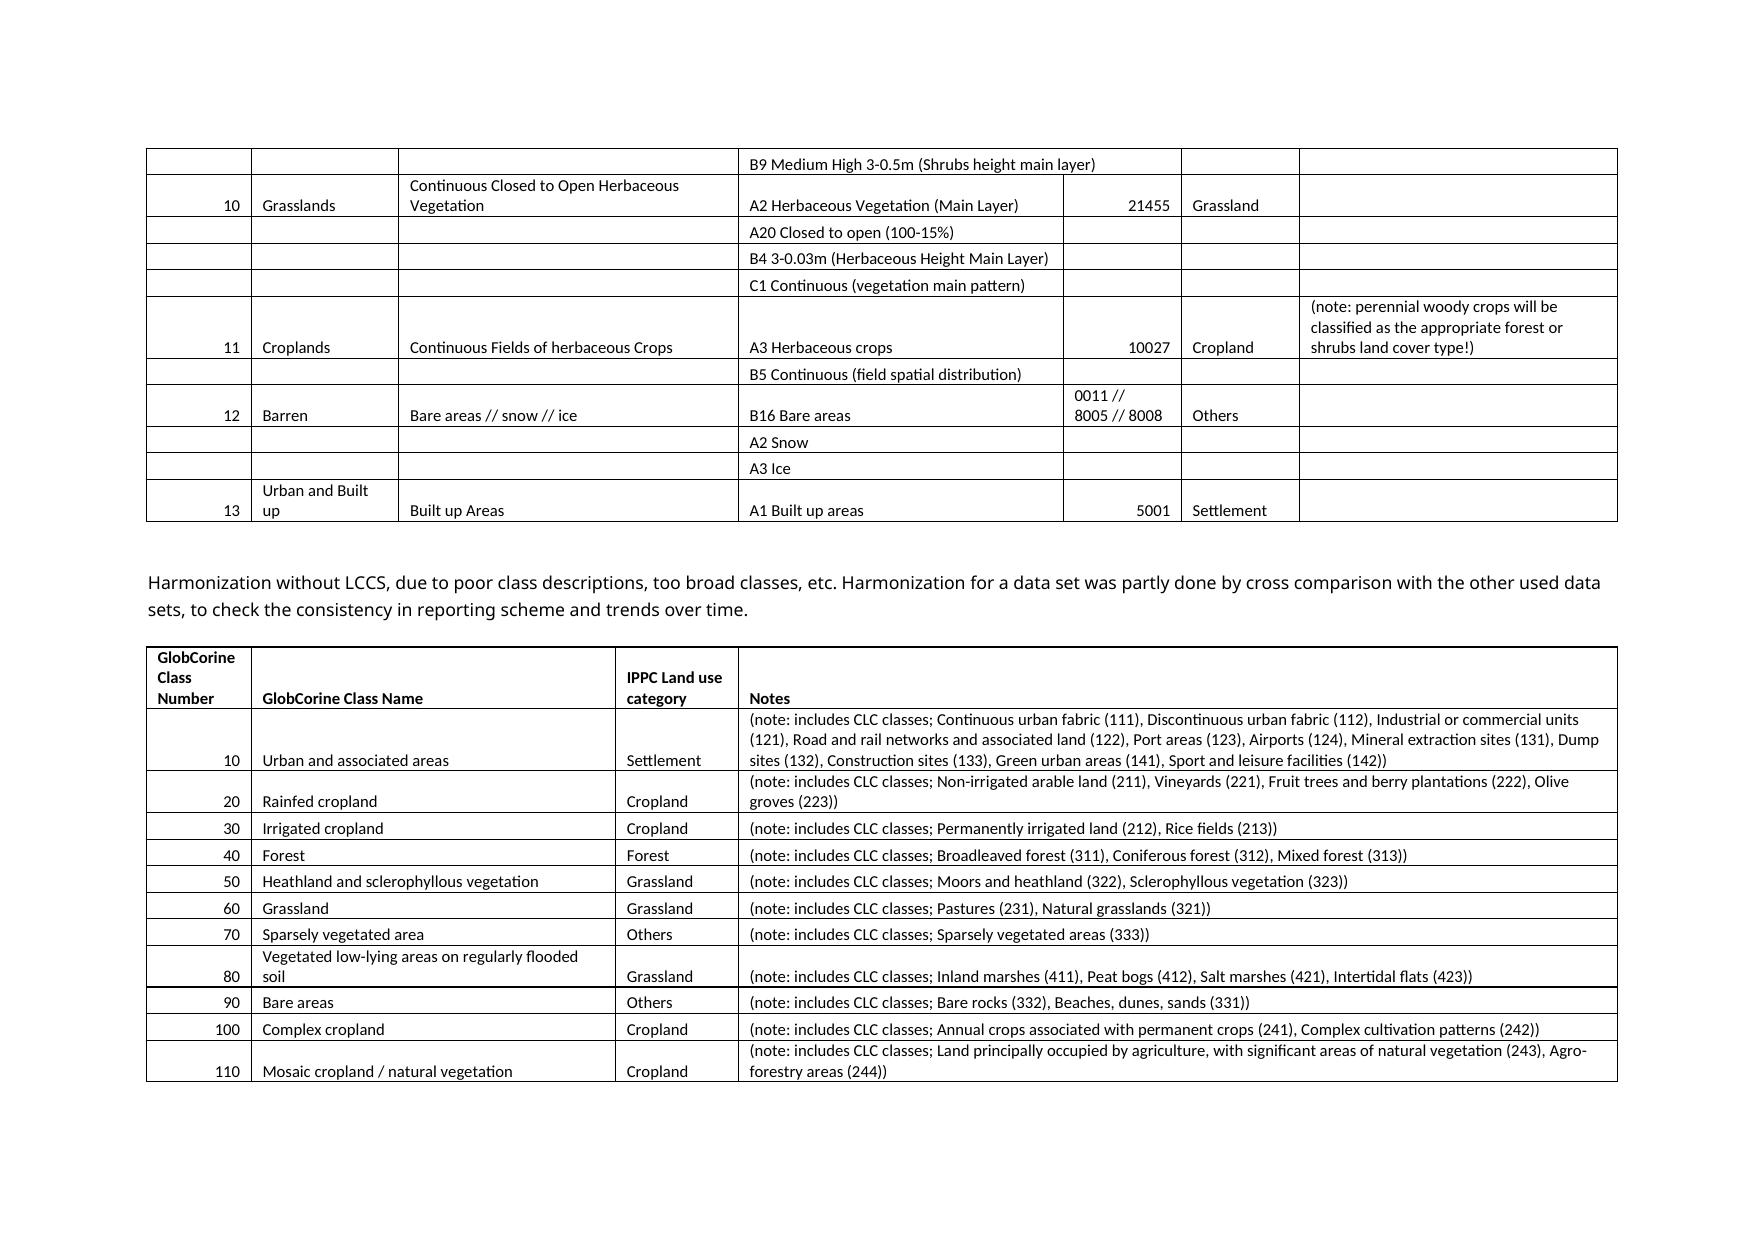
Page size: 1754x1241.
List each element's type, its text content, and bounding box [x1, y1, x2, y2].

table_cell [1064, 427, 1181, 452]
table_cell Rainfed cropland [252, 771, 615, 812]
table_cell B9 Medium High 3-0.5m (Shrubs height main layer) [739, 149, 1181, 174]
table_cell [1182, 270, 1299, 296]
table_cell Bare areas [252, 988, 615, 1013]
table_header Notes [739, 648, 1617, 708]
table_cell [1300, 149, 1617, 174]
table_cell Croplands [252, 297, 398, 357]
table_cell 40 [147, 840, 251, 865]
table_cell 70 [147, 919, 251, 945]
table_cell Grassland [252, 893, 615, 918]
table_cell Grassland [616, 946, 738, 986]
table_cell Built up Areas [399, 480, 738, 521]
table_cell [1300, 453, 1617, 479]
table_cell Bare areas // snow // ice [399, 385, 738, 426]
table_cell [1300, 480, 1617, 521]
table_cell [147, 270, 251, 296]
table_cell B4 3-0.03m (Herbaceous Height Main Layer) [739, 244, 1063, 269]
table_cell Urban and Built up [252, 480, 398, 521]
table_cell Cropland [616, 1041, 738, 1081]
table_cell Others [1182, 385, 1299, 426]
table_cell [147, 217, 251, 242]
table_cell [1300, 359, 1617, 384]
table_cell B5 Continuous (field spatial distribution) [739, 359, 1063, 384]
table_cell [147, 453, 251, 479]
table_cell 60 [147, 893, 251, 918]
table_cell Grasslands [252, 175, 398, 216]
table_cell 21455 [1064, 175, 1181, 216]
table_cell 110 [147, 1041, 251, 1081]
table_cell 20 [147, 771, 251, 812]
table_cell Barren [252, 385, 398, 426]
table_cell Cropland [616, 813, 738, 838]
table_cell A2 Snow [739, 427, 1063, 452]
table_header IPPC Land use category [616, 648, 738, 708]
table_cell [399, 453, 738, 479]
table_cell [1300, 244, 1617, 269]
table_cell [1300, 217, 1617, 242]
table_cell [1300, 385, 1617, 426]
table_cell [1182, 149, 1299, 174]
table_header GlobCorine Class Name [252, 648, 615, 708]
table_cell Cropland [616, 771, 738, 812]
table_cell 100 [147, 1014, 251, 1039]
table_cell (note: includes CLC classes; Permanently irrigated land (212), Rice fields (213)) [739, 813, 1617, 838]
table_cell (note: includes CLC classes; Pastures (231), Natural grasslands (321)) [739, 893, 1617, 918]
table_cell [399, 427, 738, 452]
table_cell Others [616, 919, 738, 945]
table_cell [1182, 244, 1299, 269]
table_cell Heathland and sclerophyllous vegetation [252, 866, 615, 892]
table_cell [1064, 244, 1181, 269]
table_cell [1182, 359, 1299, 384]
table_cell Forest [252, 840, 615, 865]
table_cell [252, 453, 398, 479]
table_cell (note: includes CLC classes; Moors and heathland (322), Sclerophyllous vegetation (323)) [739, 866, 1617, 892]
table_cell Grassland [616, 866, 738, 892]
text Harmonization without LCCS, due to poor class descriptions, too broad classes, etc. Harmonization for a data set was partly done by cross comparison with the other used data sets, to check the consistency in reporting scheme and trends over time. [148, 570, 1606, 622]
table_cell Continuous Fields of herbaceous Crops [399, 297, 738, 357]
table_cell 11 [147, 297, 251, 357]
table_cell [252, 217, 398, 242]
table_cell B16 Bare areas [739, 385, 1063, 426]
table_cell (note: includes CLC classes; Annual crops associated with permanent crops (241), Complex cultivation patterns (242)) [739, 1014, 1617, 1039]
table_header GlobCorine Class Number [147, 648, 251, 708]
table_cell (note: includes CLC classes; Continuous urban fabric (111), Discontinuous urban fabric (112), Industrial or commercial units (121), Road and rail networks and associated land (122), Port areas (123), Airports (124), Mineral extraction sites (131), Dump sites (132), Construction sites (133), Green urban areas (141), Sport and leisure facilities (142)) [739, 709, 1617, 770]
table_cell [399, 149, 738, 174]
table_cell Cropland [616, 1014, 738, 1039]
table_cell [1064, 453, 1181, 479]
table_cell Forest [616, 840, 738, 865]
table_cell Cropland [1182, 297, 1299, 357]
table_cell 0011 // 8005 // 8008 [1064, 385, 1181, 426]
table_cell 5001 [1064, 480, 1181, 521]
table_cell [399, 270, 738, 296]
table_cell [1182, 217, 1299, 242]
table_cell [147, 244, 251, 269]
table_cell (note: includes CLC classes; Inland marshes (411), Peat bogs (412), Salt marshes (421), Intertidal flats (423)) [739, 946, 1617, 986]
table_cell 30 [147, 813, 251, 838]
table_cell [399, 217, 738, 242]
table_cell A2 Herbaceous Vegetation (Main Layer) [739, 175, 1063, 216]
table_cell [252, 244, 398, 269]
table_cell [399, 244, 738, 269]
table_cell [399, 359, 738, 384]
table_cell [1064, 217, 1181, 242]
table_cell A3 Herbaceous crops [739, 297, 1063, 357]
table_cell Mosaic cropland / natural vegetation [252, 1041, 615, 1081]
table_cell [252, 270, 398, 296]
table_cell Vegetated low-lying areas on regularly flooded soil [252, 946, 615, 986]
table_cell 50 [147, 866, 251, 892]
table_cell 13 [147, 480, 251, 521]
table_cell Settlement [616, 709, 738, 770]
table_cell [1064, 359, 1181, 384]
table_cell Continuous Closed to Open Herbaceous Vegetation [399, 175, 738, 216]
table_cell (note: includes CLC classes; Bare rocks (332), Beaches, dunes, sands (331)) [739, 988, 1617, 1013]
table_cell (note: includes CLC classes; Sparsely vegetated areas (333)) [739, 919, 1617, 945]
table_cell Sparsely vegetated area [252, 919, 615, 945]
table_cell Grassland [616, 893, 738, 918]
table_cell [252, 427, 398, 452]
table_cell C1 Continuous (vegetation main pattern) [739, 270, 1063, 296]
table_cell [252, 359, 398, 384]
table_cell Irrigated cropland [252, 813, 615, 838]
table_cell Grassland [1182, 175, 1299, 216]
table_cell (note: includes CLC classes; Broadleaved forest (311), Coniferous forest (312), Mixed forest (313)) [739, 840, 1617, 865]
table_cell 80 [147, 946, 251, 986]
table_cell [1300, 270, 1617, 296]
table_cell [1182, 453, 1299, 479]
table_cell 10027 [1064, 297, 1181, 357]
table_cell [1182, 427, 1299, 452]
table_cell (note: includes CLC classes; Non-irrigated arable land (211), Vineyards (221), Fruit trees and berry plantations (222), Olive groves (223)) [739, 771, 1617, 812]
table_cell [1064, 270, 1181, 296]
table_cell A1 Built up areas [739, 480, 1063, 521]
table_cell 10 [147, 709, 251, 770]
table_cell [147, 149, 251, 174]
table_cell 12 [147, 385, 251, 426]
table_cell [252, 149, 398, 174]
table_cell [147, 359, 251, 384]
table_cell [147, 427, 251, 452]
table_cell Complex cropland [252, 1014, 615, 1039]
table_cell (note: perennial woody crops will be classified as the appropriate forest or shrubs land cover type!) [1300, 297, 1617, 357]
table_cell [1300, 427, 1617, 452]
table_cell A3 Ice [739, 453, 1063, 479]
table_cell [1300, 175, 1617, 216]
table_cell (note: includes CLC classes; Land principally occupied by agriculture, with significant areas of natural vegetation (243), Agro-forestry areas (244)) [739, 1041, 1617, 1081]
table_cell A20 Closed to open (100-15%) [739, 217, 1063, 242]
table_cell 10 [147, 175, 251, 216]
table_cell Others [616, 988, 738, 1013]
table_cell Settlement [1182, 480, 1299, 521]
table_cell 90 [147, 988, 251, 1013]
table_cell Urban and associated areas [252, 709, 615, 770]
